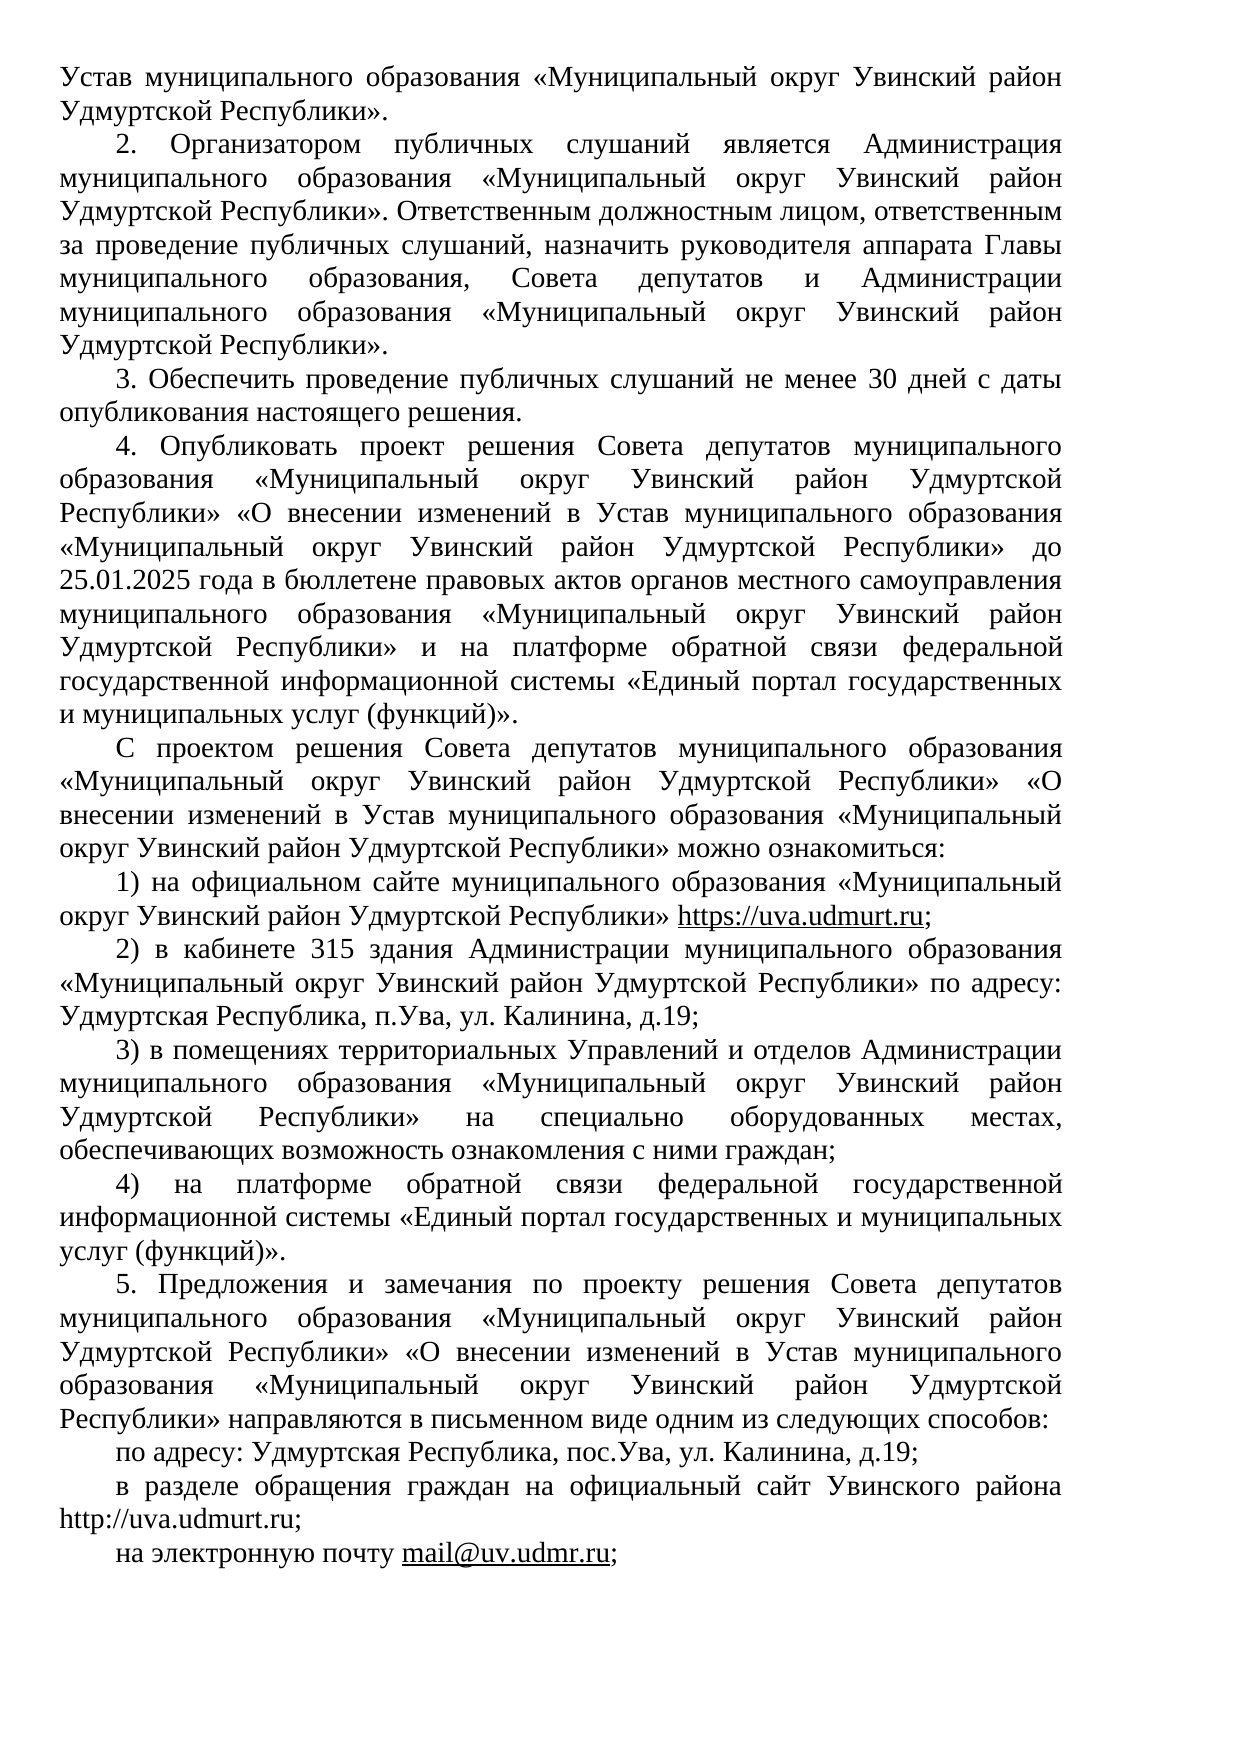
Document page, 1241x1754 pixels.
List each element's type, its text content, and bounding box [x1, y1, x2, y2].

text 3) в помещениях территориальных Управлений и отделов Администрации муниципального образования «Муниципальный округ Увинский район Удмуртской Республики» на специально оборудованных местах, обеспечивающих возможность ознакомления с ними граждан; [59, 1032, 1063, 1166]
text на электронную почту mail@uv.udmr.ru; [59, 1535, 1063, 1568]
text 3. Обеспечить проведение публичных слушаний не менее 30 дней с даты опубликования настоящего решения. [59, 361, 1063, 428]
text 2. Организатором публичных слушаний является Администрация муниципального образования «Муниципальный округ Увинский район Удмуртской Республики». Ответственным должностным лицом, ответственным за проведение публичных слушаний, назначить руководителя аппарата Главы муниципального образования, Совета депутатов и Администрации муниципального образования «Муниципальный округ Увинский район Удмуртской Республики». [59, 126, 1063, 361]
text 1) на официальном сайте муниципального образования «Муниципальный округ Увинский район Удмуртской Республики» https://uva.udmurt.ru; [59, 864, 1063, 931]
text 4) на платформе обратной связи федеральной государственной информационной системы «Единый портал государственных и муниципальных услуг (функций)». [59, 1166, 1063, 1267]
text С проектом решения Совета депутатов муниципального образования «Муниципальный округ Увинский район Удмуртской Республики» «О внесении изменений в Устав муниципального образования «Муниципальный округ Увинский район Удмуртской Республики» можно ознакомиться: [59, 730, 1063, 864]
text по адресу: Удмуртская Республика, пос.Ува, ул. Калинина, д.19; [59, 1434, 1063, 1468]
text в разделе обращения граждан на официальный сайт Увинского района http://uva.udmurt.ru; [59, 1468, 1063, 1535]
text 5. Предложения и замечания по проекту решения Совета депутатов муниципального образования «Муниципальный округ Увинский район Удмуртской Республики» «О внесении изменений в Устав муниципального образования «Муниципальный округ Увинский район Удмуртской Республики» направляются в письменном виде одним из следующих способов: [59, 1267, 1063, 1434]
text 4. Опубликовать проект решения Совета депутатов муниципального образования «Муниципальный округ Увинский район Удмуртской Республики» «О внесении изменений в Устав муниципального образования «Муниципальный округ Увинский район Удмуртской Республики» до 25.01.2025 года в бюллетене правовых актов органов местного самоуправления муниципального образования «Муниципальный округ Увинский район Удмуртской Республики» и на платформе обратной связи федеральной государственной информационной системы «Единый портал государственных и муниципальных услуг (функций)». [59, 428, 1063, 730]
text 2) в кабинете 315 здания Администрации муниципального образования «Муниципальный округ Увинский район Удмуртской Республики» по адресу: Удмуртская Республика, п.Ува, ул. Калинина, д.19; [59, 931, 1063, 1032]
